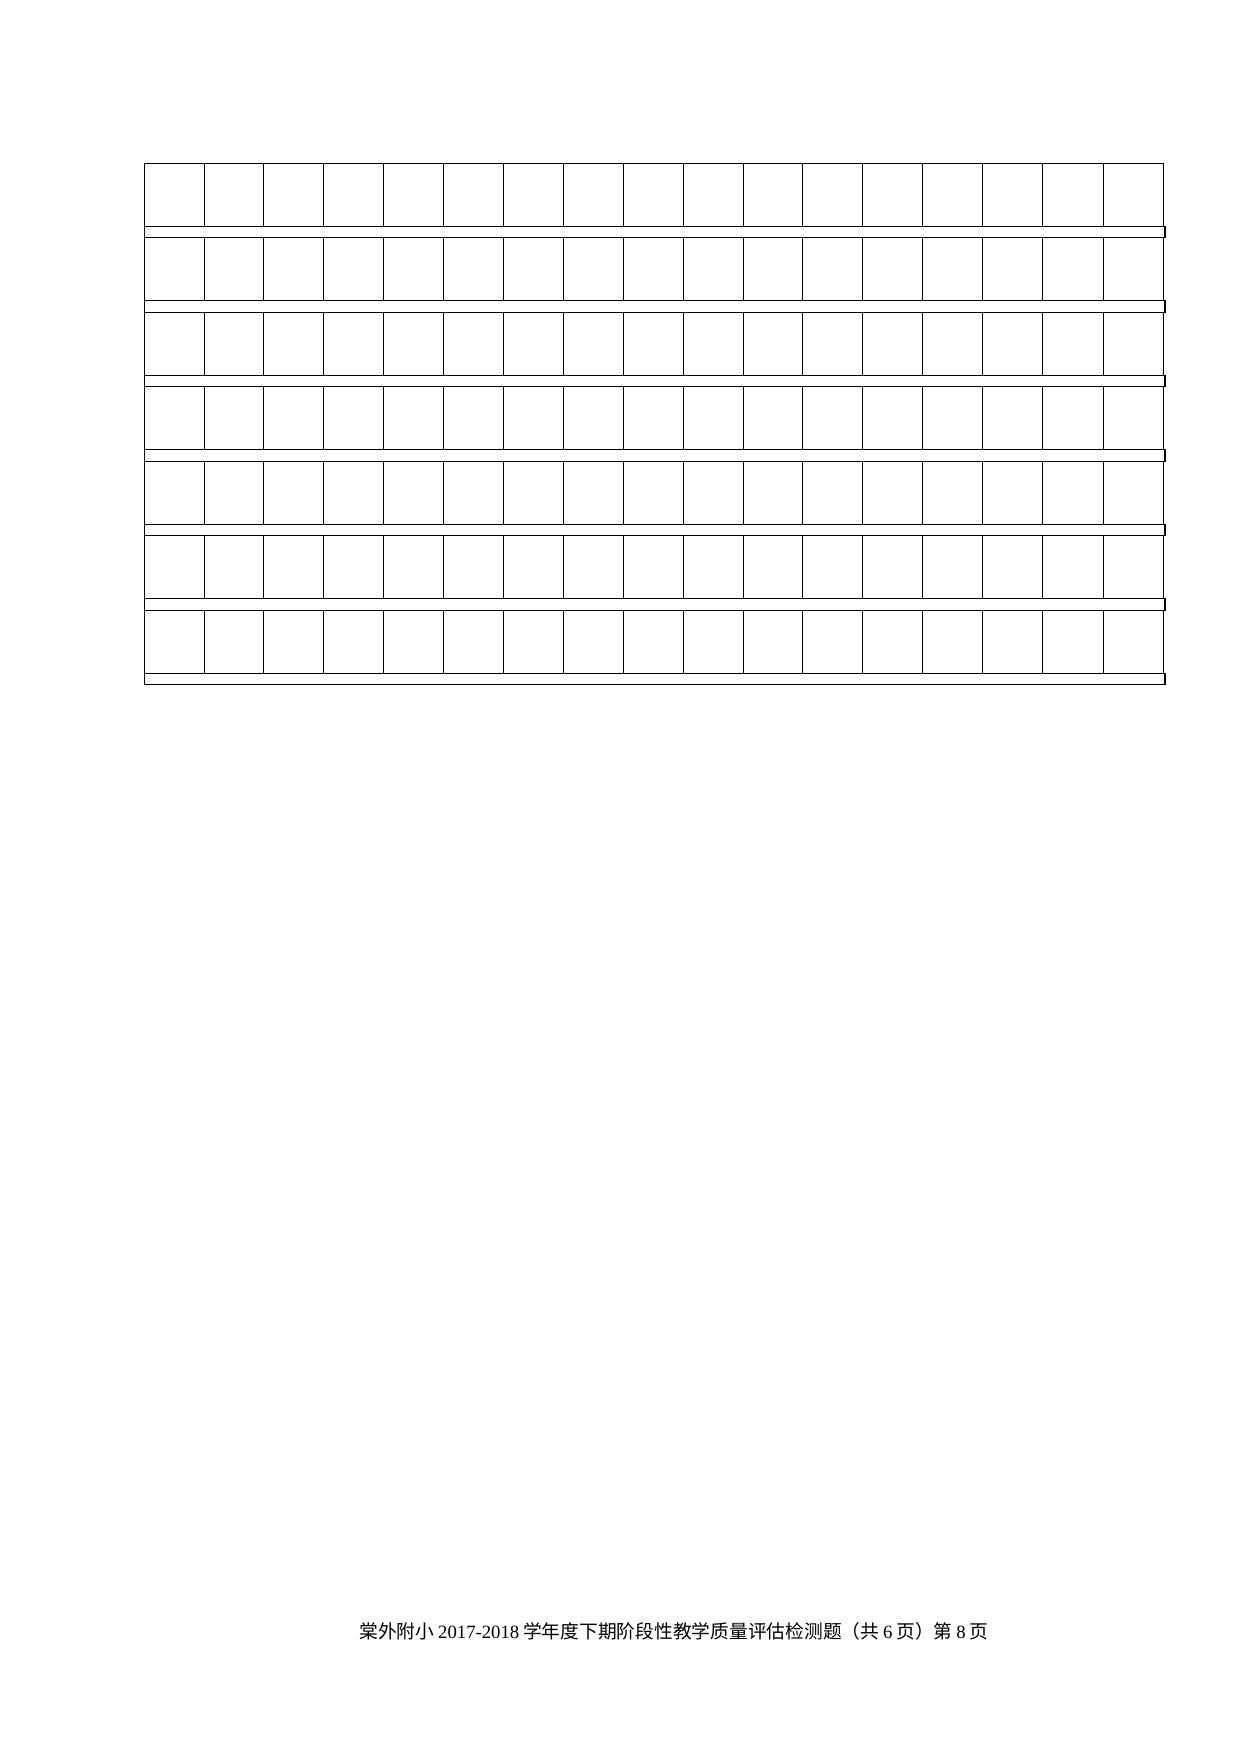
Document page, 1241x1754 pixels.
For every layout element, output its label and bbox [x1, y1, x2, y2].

table_cell [145, 462, 204, 524]
table_cell [684, 164, 743, 226]
table_cell [384, 387, 443, 449]
table_cell [983, 164, 1042, 226]
table_cell [1104, 238, 1163, 300]
table_cell [1043, 164, 1103, 226]
table_cell [1104, 387, 1163, 449]
table_cell [145, 525, 1164, 535]
table_cell [1043, 387, 1103, 449]
table_cell [564, 313, 623, 375]
table_cell [145, 387, 204, 449]
table_cell [684, 536, 743, 598]
table_cell [684, 238, 743, 300]
table_cell [145, 611, 204, 673]
table_cell [444, 164, 503, 226]
table_cell [444, 387, 503, 449]
table_cell [803, 387, 862, 449]
table_cell [384, 536, 443, 598]
table_cell [923, 387, 982, 449]
table_cell [264, 313, 323, 375]
table_cell [145, 301, 1164, 312]
table_cell [324, 238, 383, 300]
table_cell [504, 164, 563, 226]
table_cell [564, 238, 623, 300]
table_cell [1043, 238, 1103, 300]
table_cell [324, 164, 383, 226]
table_cell [504, 611, 563, 673]
table_cell [145, 376, 1164, 386]
table_cell [324, 313, 383, 375]
table_cell [145, 599, 1164, 609]
table_cell [564, 387, 623, 449]
table_cell [145, 238, 204, 300]
table_cell [444, 536, 503, 598]
table_cell [803, 462, 862, 524]
table_cell [504, 238, 563, 300]
table_cell [444, 462, 503, 524]
table_cell [444, 238, 503, 300]
table_cell [684, 462, 743, 524]
table_cell [384, 313, 443, 375]
table_cell [863, 536, 922, 598]
table_cell [1043, 611, 1103, 673]
table_cell [983, 611, 1042, 673]
table_cell [1104, 164, 1163, 226]
table_cell [684, 611, 743, 673]
table_cell [803, 313, 862, 375]
table_cell [624, 387, 683, 449]
table_cell [803, 611, 862, 673]
table_cell [504, 313, 563, 375]
table_cell [923, 462, 982, 524]
table_cell [384, 611, 443, 673]
table_cell [324, 611, 383, 673]
table_cell [205, 462, 263, 524]
table_cell [744, 387, 802, 449]
table_cell [624, 238, 683, 300]
table_cell [264, 536, 323, 598]
table_cell [384, 462, 443, 524]
table_cell [444, 611, 503, 673]
table_cell [205, 313, 263, 375]
table_cell [803, 238, 862, 300]
table_cell [803, 536, 862, 598]
table_cell [863, 387, 922, 449]
table_cell [624, 462, 683, 524]
table_cell [923, 313, 982, 375]
table_cell [264, 387, 323, 449]
table_cell [264, 611, 323, 673]
table_cell [1104, 536, 1163, 598]
table_cell [803, 164, 862, 226]
table_cell [923, 611, 982, 673]
table_cell [324, 387, 383, 449]
table_cell [983, 536, 1042, 598]
table_cell [564, 462, 623, 524]
table_cell [324, 462, 383, 524]
table_cell [145, 536, 204, 598]
table_cell [863, 611, 922, 673]
table_cell [923, 164, 982, 226]
table_cell [384, 164, 443, 226]
table_cell [624, 611, 683, 673]
table_cell [744, 164, 802, 226]
table_cell [923, 238, 982, 300]
table_cell [324, 536, 383, 598]
table_cell [863, 313, 922, 375]
table_cell [983, 238, 1042, 300]
table_cell [983, 313, 1042, 375]
table_cell [863, 238, 922, 300]
table_cell [923, 536, 982, 598]
table_cell [624, 164, 683, 226]
table_cell [1043, 313, 1103, 375]
table_cell [264, 238, 323, 300]
table_cell [1043, 462, 1103, 524]
table_cell [564, 536, 623, 598]
table_cell [504, 462, 563, 524]
table_cell [564, 164, 623, 226]
table_cell [744, 536, 802, 598]
table_cell [1104, 611, 1163, 673]
table_cell [205, 238, 263, 300]
table_cell [205, 611, 263, 673]
table_cell [384, 238, 443, 300]
table_cell [564, 611, 623, 673]
table_cell [145, 164, 204, 226]
table_cell [863, 164, 922, 226]
table_cell [504, 387, 563, 449]
table_cell [1043, 536, 1103, 598]
table_cell [145, 674, 1164, 684]
table_cell [145, 450, 1164, 461]
table_cell [983, 387, 1042, 449]
table_cell [684, 313, 743, 375]
table_cell [684, 387, 743, 449]
table_cell [1104, 313, 1163, 375]
table_cell [744, 611, 802, 673]
table_cell [205, 164, 263, 226]
table_cell [863, 462, 922, 524]
table_cell [624, 313, 683, 375]
table_cell [145, 227, 1164, 237]
table_cell [205, 387, 263, 449]
table_cell [264, 462, 323, 524]
table_cell [145, 313, 204, 375]
table_cell [983, 462, 1042, 524]
table_cell [624, 536, 683, 598]
table_cell [264, 164, 323, 226]
table_cell [205, 536, 263, 598]
table_cell [504, 536, 563, 598]
table_cell [744, 462, 802, 524]
table_cell [744, 238, 802, 300]
table_cell [444, 313, 503, 375]
table_cell [744, 313, 802, 375]
table_cell [1104, 462, 1163, 524]
